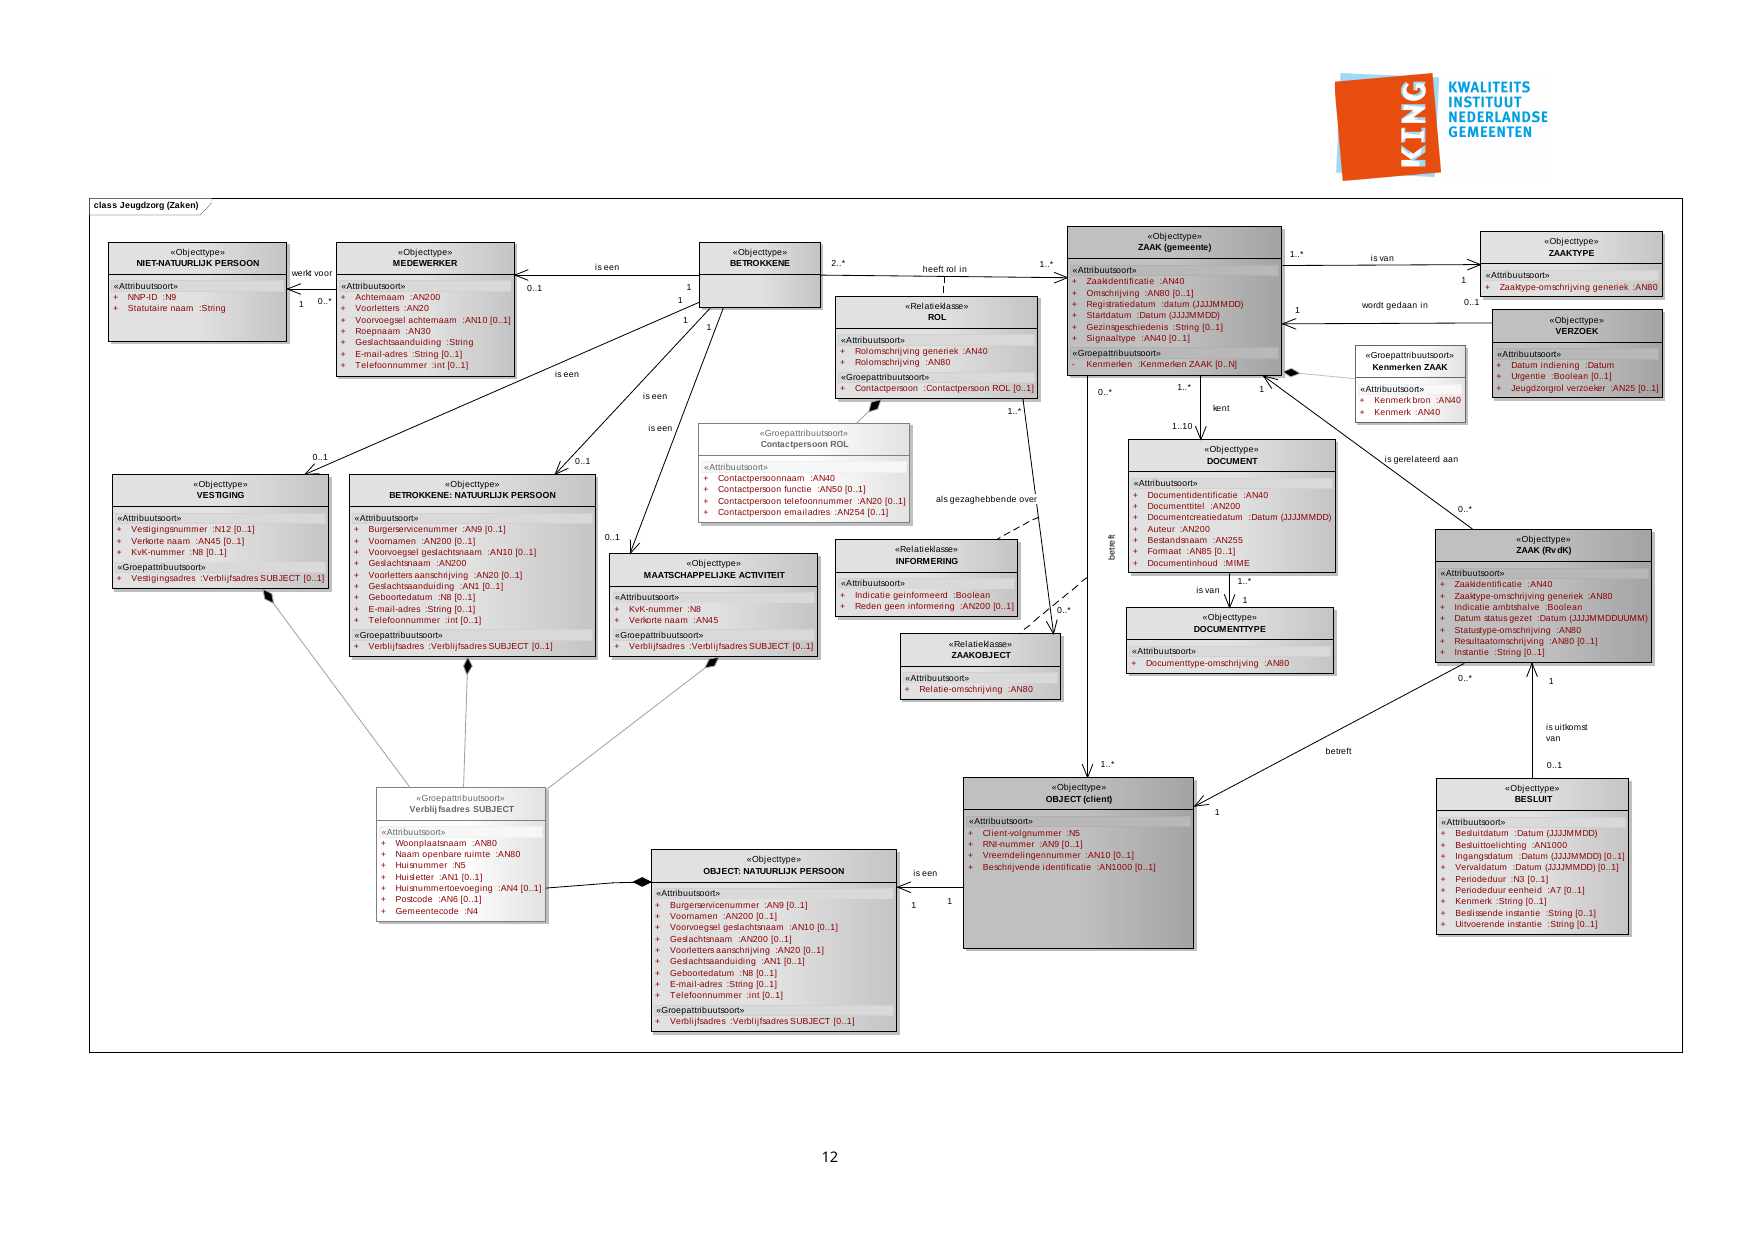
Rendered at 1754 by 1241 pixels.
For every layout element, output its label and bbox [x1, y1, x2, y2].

picture [1334, 73, 1548, 181]
